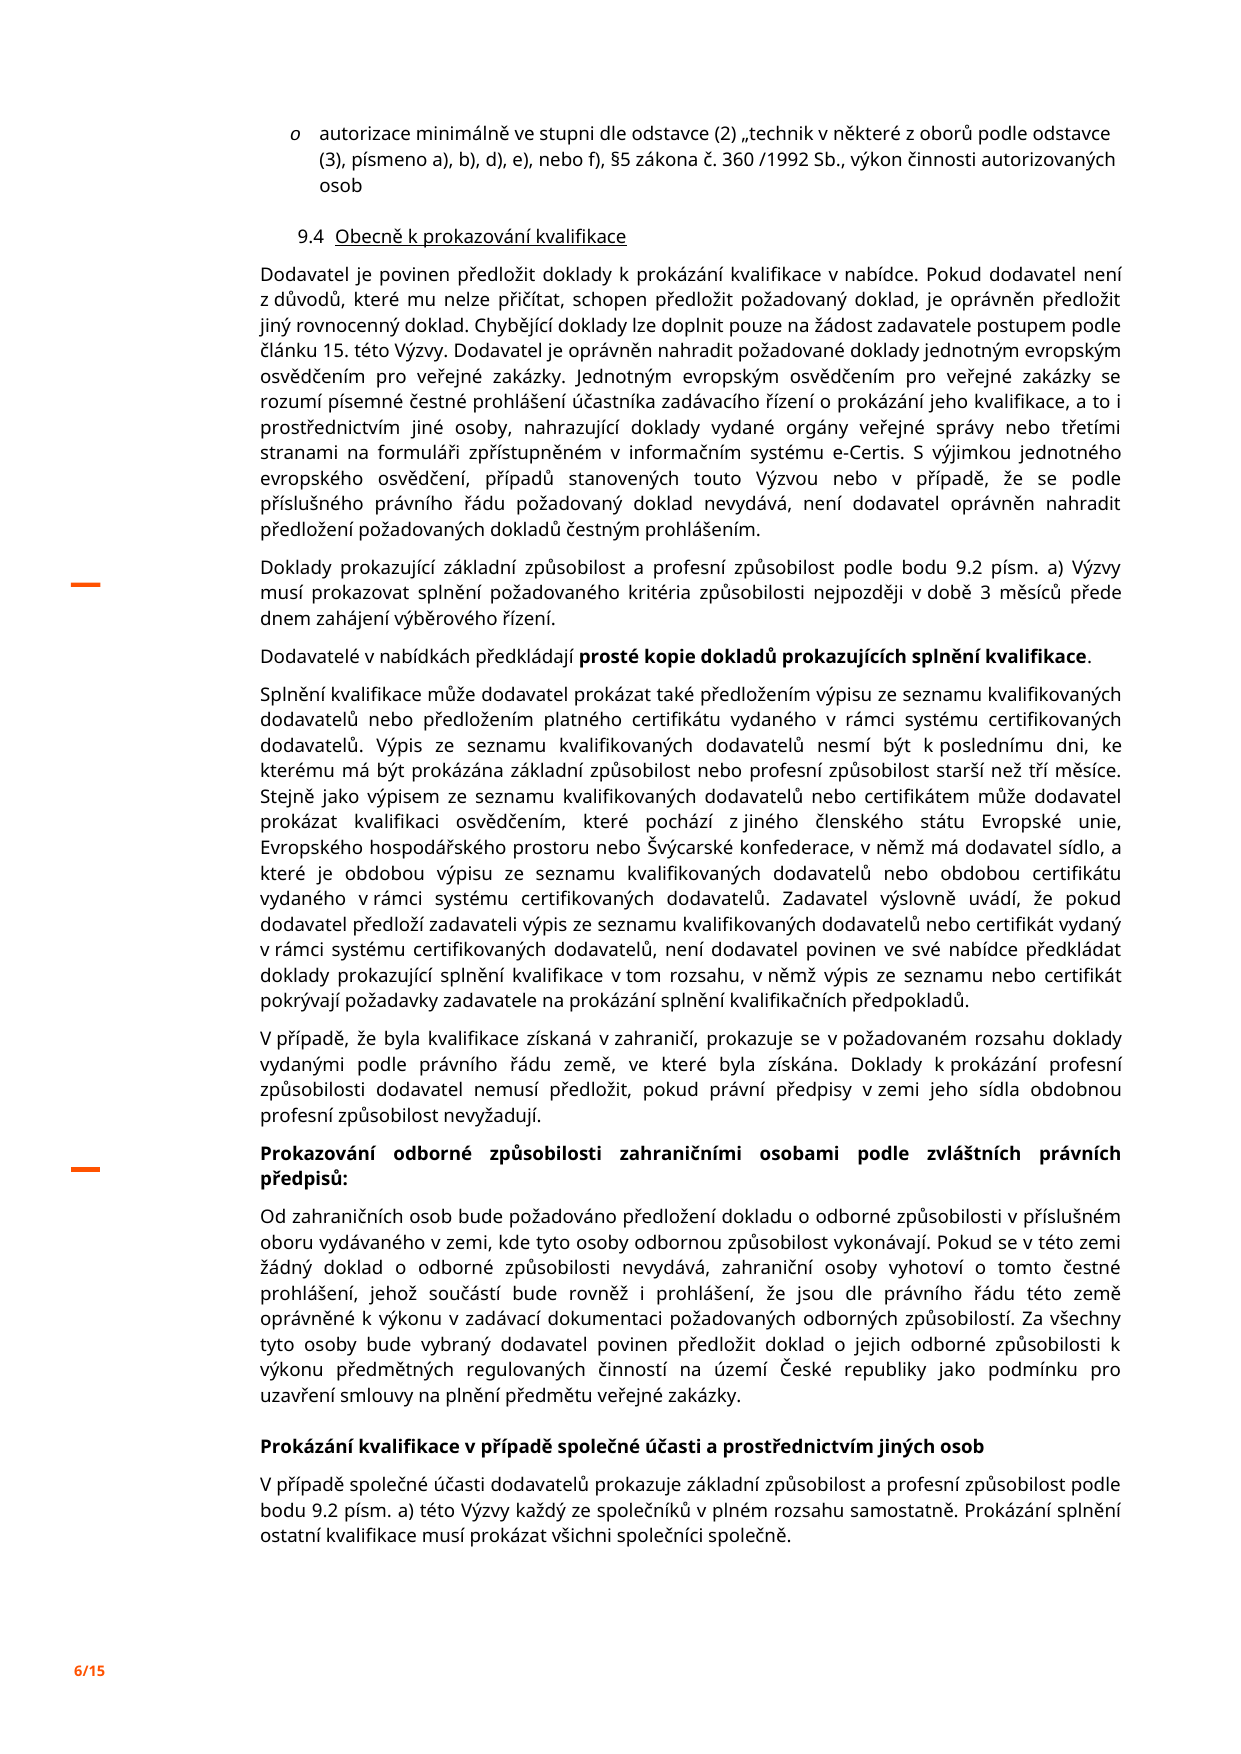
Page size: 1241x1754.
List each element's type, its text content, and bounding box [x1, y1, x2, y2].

list autorizace minimálně ve stupni dle odstavce (2) „technik v některé z oborů podle odstavce (3), písmeno a), b), d), e), nebo f), §5 zákona č. 360 /1992 Sb., výkon činnosti autorizovaných osob [289, 121, 1120, 197]
text Dodavatelé v nabídkách předkládají prosté kopie dokladů prokazujících splnění kvalifikace. [260, 643, 1122, 669]
text Splnění kvalifikace může dodavatel prokázat také předložením výpisu ze seznamu kvalifikovaných dodavatelů nebo předložením platného certifikátu vydaného v rámci systému certifikovaných dodavatelů. Výpis ze seznamu kvalifikovaných dodavatelů nesmí být k poslednímu dni, ke kterému má být prokázána základní způsobilost nebo profesní způsobilost starší než tří měsíce. Stejně jako výpisem ze seznamu kvalifikovaných dodavatelů nebo certifikátem může dodavatel prokázat kvalifikaci osvědčením, které pochází z jiného členského státu Evropské unie, Evropského hospodářského prostoru nebo Švýcarské konfederace, v němž má dodavatel sídlo, a které je obdobou výpisu ze seznamu kvalifikovaných dodavatelů nebo obdobou certifikátu vydaného v rámci systému certifikovaných dodavatelů. Zadavatel výslovně uvádí, že pokud dodavatel předloží zadavateli výpis ze seznamu kvalifikovaných dodavatelů nebo certifikát vydaný v rámci systému certifikovaných dodavatelů, není dodavatel povinen ve své nabídce předkládat doklady prokazující splnění kvalifikace v tom rozsahu, v němž výpis ze seznamu nebo certifikát pokrývají požadavky zadavatele na prokázání splnění kvalifikačních předpokladů. [260, 681, 1122, 1013]
text Od zahraničních osob bude požadováno předložení dokladu o odborné způsobilosti v příslušném oboru vydávaného v zemi, kde tyto osoby odbornou způsobilost vykonávají. Pokud se v této zemi žádný doklad o odborné způsobilosti nevydává, zahraniční osoby vyhotoví o tomto čestné prohlášení, jehož součástí bude rovněž i prohlášení, že jsou dle právního řádu této země oprávněné k výkonu v zadávací dokumentaci požadovaných odborných způsobilostí. Za všechny tyto osoby bude vybraný dodavatel povinen předložit doklad o jejich odborné způsobilosti k výkonu předmětných regulovaných činností na území České republiky jako podmínku pro uzavření smlouvy na plnění předmětu veřejné zakázky. [260, 1204, 1122, 1408]
text Dodavatel je povinen předložit doklady k prokázání kvalifikace v nabídce. Pokud dodavatel není z důvodů, které mu nelze přičítat, schopen předložit požadovaný doklad, je oprávněn předložit jiný rovnocenný doklad. Chybějící doklady lze doplnit pouze na žádost zadavatele postupem podle článku 15. této Výzvy. Dodavatel je oprávněn nahradit požadované doklady jednotným evropským osvědčením pro veřejné zakázky. Jednotným evropským osvědčením pro veřejné zakázky se rozumí písemné čestné prohlášení účastníka zadávacího řízení o prokázání jeho kvalifikace, a to i prostřednictvím jiné osoby, nahrazující doklady vydané orgány veřejné správy nebo třetími stranami na formuláři zpřístupněném v informačním systému e-Certis. S výjimkou jednotného evropského osvědčení, případů stanovených touto Výzvou nebo v případě, že se podle příslušného právního řádu požadovaný doklad nevydává, není dodavatel oprávněn nahradit předložení požadovaných dokladů čestným prohlášením. [260, 261, 1122, 542]
text Doklady prokazující základní způsobilost a profesní způsobilost podle bodu 9.2 písm. a) Výzvy musí prokazovat splnění požadovaného kritéria způsobilosti nejpozději v době 3 měsíců přede dnem zahájení výběrového řízení. [260, 554, 1122, 631]
text V případě společné účasti dodavatelů prokazuje základní způsobilost a profesní způsobilost podle bodu 9.2 písm. a) této Výzvy každý ze společníků v plném rozsahu samostatně. Prokázání splnění ostatní kvalifikace musí prokázat všichni společníci společně. [260, 1471, 1122, 1548]
text V případě, že byla kvalifikace získaná v zahraničí, prokazuje se v požadovaném rozsahu doklady vydanými podle právního řádu země, ve které byla získána. Doklady k prokázání profesní způsobilosti dodavatel nemusí předložit, pokud právní předpisy v zemi jeho sídla obdobnou profesní způsobilost nevyžadují. [260, 1026, 1122, 1128]
list Obecně k prokazování kvalifikace [297, 223, 1122, 248]
text Prokazování odborné způsobilosti zahraničními osobami podle zvláštních právních předpisů: [260, 1140, 1122, 1191]
text Prokázání kvalifikace v případě společné účasti a prostřednictvím jiných osob [260, 1433, 1122, 1459]
